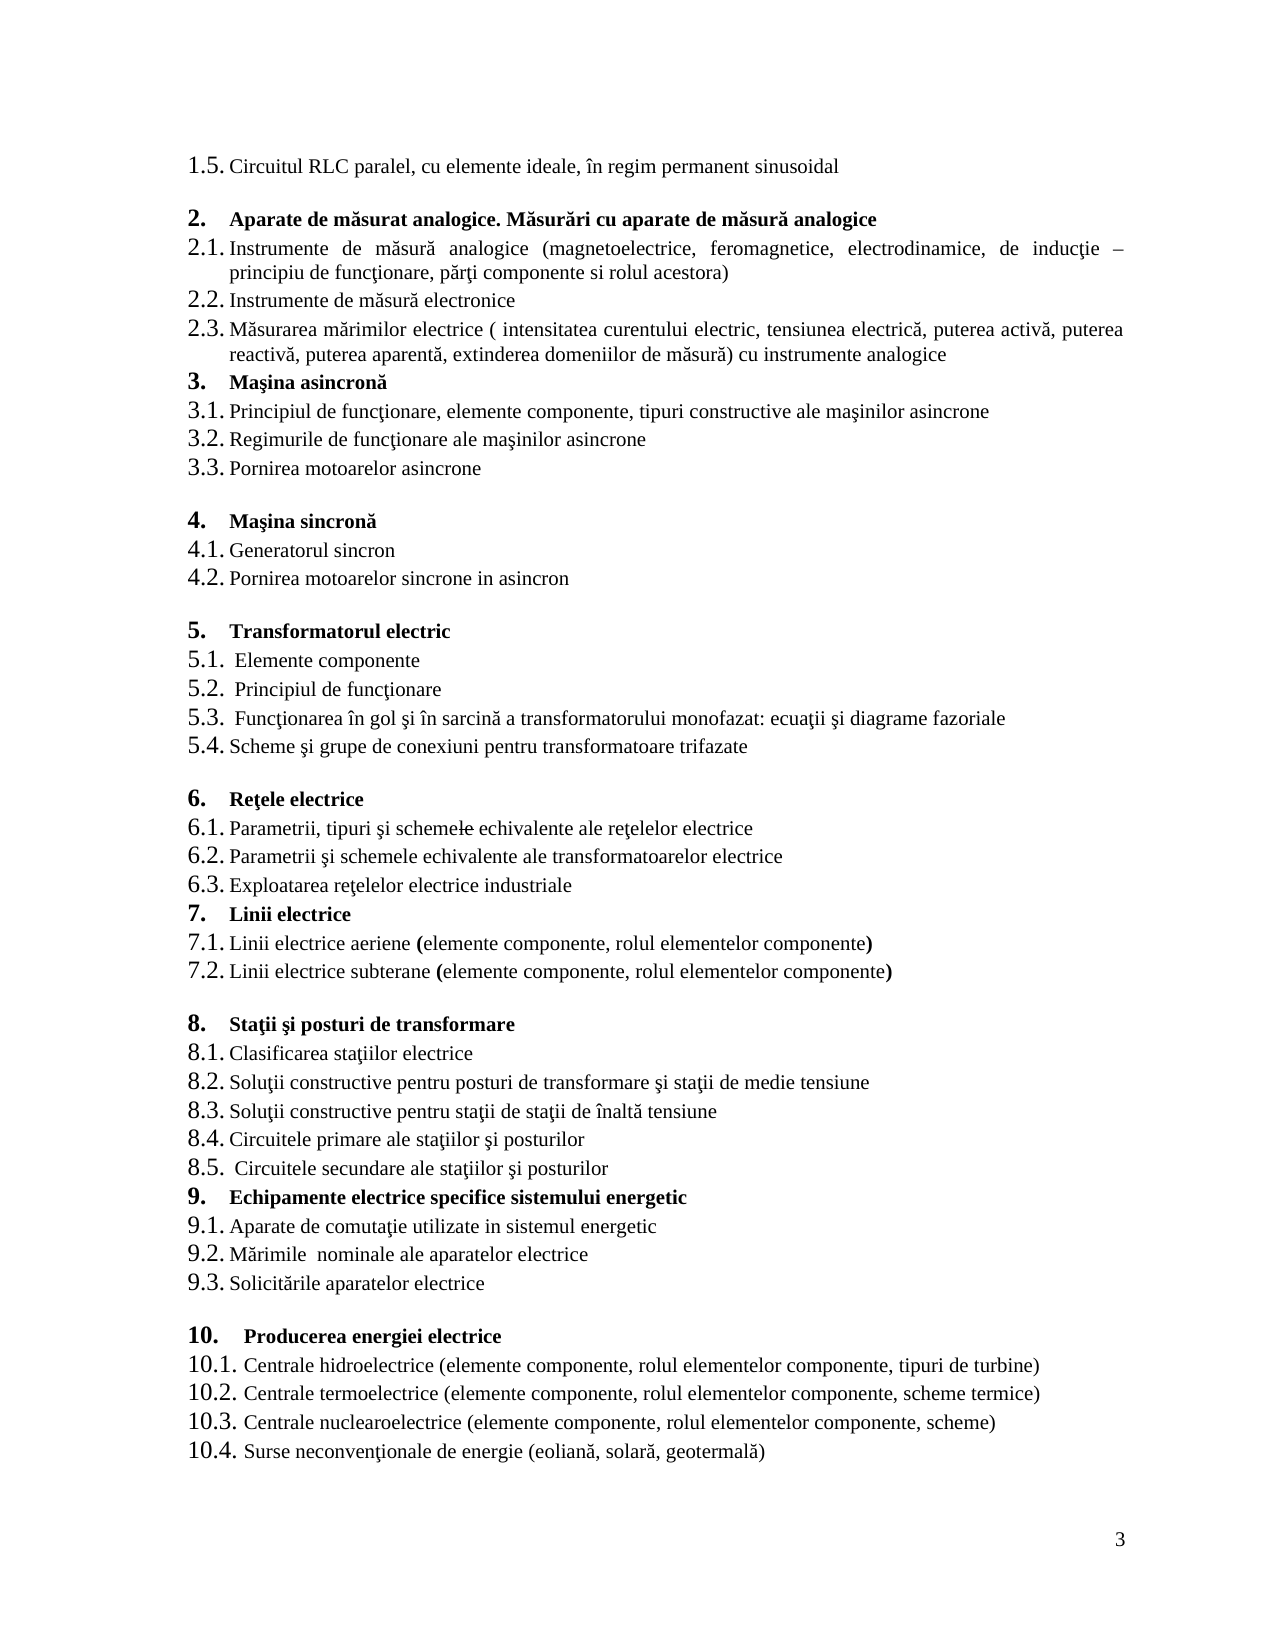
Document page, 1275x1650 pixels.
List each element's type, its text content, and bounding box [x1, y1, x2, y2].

list Soluţii constructive pentru posturi de transformare şi staţii de medie tensiune [187, 1066, 1125, 1095]
list Pornirea motoarelor sincrone in asincron [187, 562, 1125, 591]
subtitle Echipamente electrice specifice sistemului energetic [187, 1181, 1125, 1210]
subtitle Transformatorul electric [187, 615, 1125, 644]
list Producerea energiei electrice [187, 1320, 1125, 1349]
list Principiul de funcţionare, elemente componente, tipuri constructive ale maşinilor asincrone [187, 395, 1125, 423]
list Circuitele primare ale staţiilor şi posturilor [187, 1123, 1125, 1152]
list Linii electrice subterane (elemente componente, rolul elementelor componente) [187, 956, 1125, 984]
list Circuitele secundare ale staţiilor şi posturilor [150, 1152, 1125, 1181]
list Linii electrice [187, 898, 1125, 927]
list Linii electrice aeriene (elemente componente, rolul elementelor componente) [187, 927, 1125, 956]
subtitle Aparate de măsurat analogice. Măsurări cu aparate de măsură analogice [187, 203, 1125, 232]
list Exploatarea reţelelor electrice industriale [187, 869, 1125, 898]
list Circuitul RLC paralel, cu elemente ideale, în regim permanent sinusoidal [187, 150, 1125, 179]
subtitle Maşina sincronă [187, 505, 1125, 534]
list Soluţii constructive pentru staţii de staţii de înaltă tensiune [187, 1095, 1125, 1123]
list Centrale nuclearoelectrice (elemente componente, rolul elementelor componente, scheme) [187, 1406, 1125, 1435]
list Centrale termoelectrice (elemente componente, rolul elementelor componente, scheme termice) [187, 1377, 1125, 1406]
list Clasificarea staţiilor electrice [187, 1037, 1125, 1066]
list Parametrii şi schemele echivalente ale transformatoarelor electrice [187, 841, 1125, 869]
list Instrumente de măsură electronice [187, 284, 1125, 313]
list Regimurile de funcţionare ale maşinilor asincrone [187, 423, 1125, 452]
subtitle Reţele electrice [187, 783, 1125, 812]
subtitle Principiul de funcţionare [187, 673, 1125, 702]
list Instrumente de măsură analogice (magnetoelectrice, feromagnetice, electrodinamice, de inducţie – principiu de funcţionare, părţi componente si rolul acestora) [187, 232, 1125, 284]
subtitle Elemente componente [187, 644, 1125, 673]
list Scheme şi grupe de conexiuni pentru transformatoare trifazate [187, 730, 1125, 759]
list Surse neconvenţionale de energie (eoliană, solară, geotermală) [187, 1435, 1125, 1464]
list Aparate de comutaţie utilizate in sistemul energetic [187, 1210, 1125, 1238]
list Măsurarea mărimilor electrice ( intensitatea curentului electric, tensiunea electrică, puterea activă, puterea reactivă, puterea aparentă, extinderea domeniilor de măsură) cu instrumente analogice [187, 313, 1125, 366]
list Mărimile nominale ale aparatelor electrice [187, 1238, 1125, 1267]
list Pornirea motoarelor asincrone [187, 452, 1125, 481]
subtitle Staţii şi posturi de transformare [187, 1008, 1125, 1037]
list Funcţionarea în gol şi în sarcină a transformatorului monofazat: ecuaţii şi diagrame fazoriale [187, 702, 1125, 730]
list Solicitările aparatelor electrice [187, 1267, 1125, 1296]
subtitle Maşina asincronă [187, 366, 1125, 395]
list Generatorul sincron [187, 534, 1125, 562]
list Parametrii, tipuri şi schemele echivalente ale reţelelor electrice [187, 812, 1125, 841]
list Centrale hidroelectrice (elemente componente, rolul elementelor componente, tipuri de turbine) [187, 1349, 1125, 1377]
